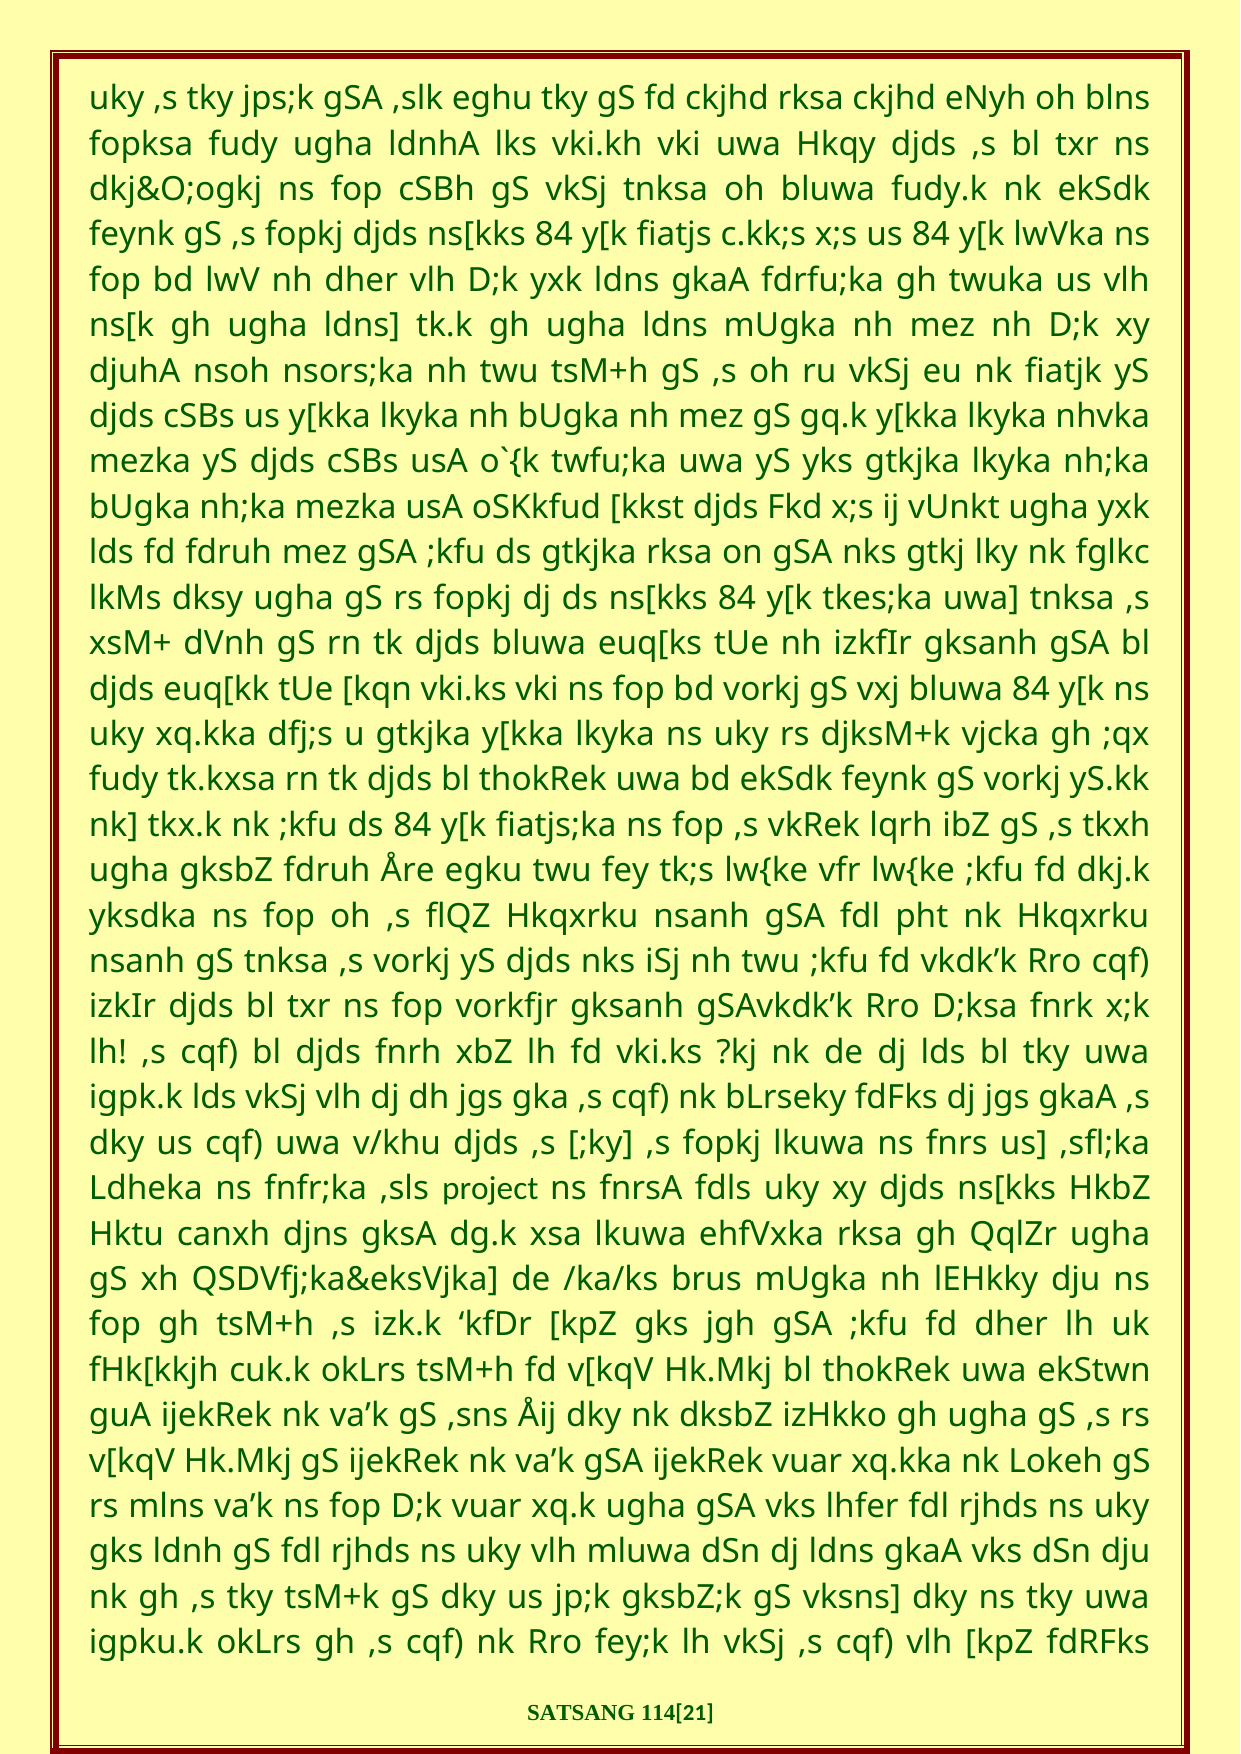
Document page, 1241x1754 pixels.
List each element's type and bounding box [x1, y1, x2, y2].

text [89, 74, 1152, 1663]
